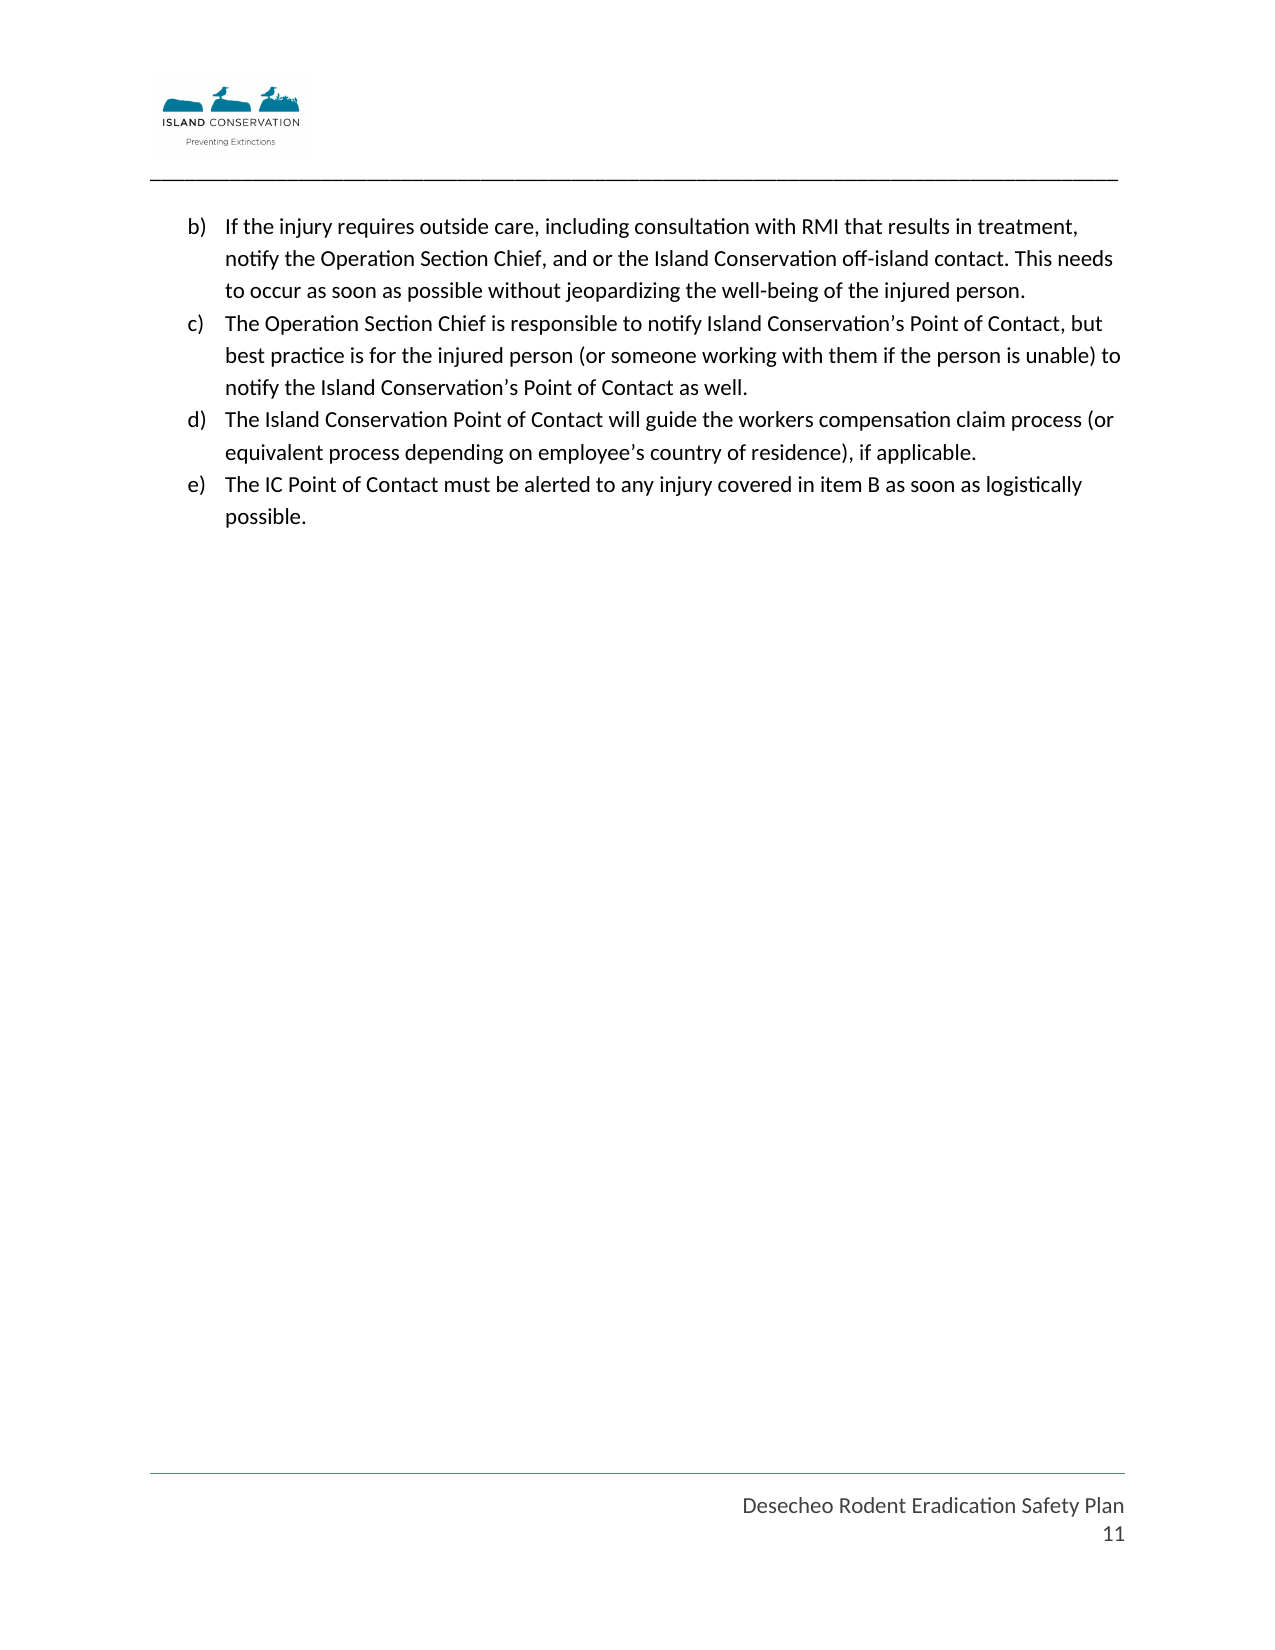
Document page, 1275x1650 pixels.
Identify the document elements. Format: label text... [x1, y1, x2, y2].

list The Operation Section Chief is responsible to notify Island Conservation’s Point of Contact, but best practice is for the injured person (or someone working with them if the person is unable) to notify the Island Conservation’s Point of Contact as well. [187, 309, 1125, 401]
list If the injury requires outside care, including consultation with RMI that results in treatment, notify the Operation Section Chief, and or the Island Conservation off-island contact. This needs to occur as soon as possible without jeopardizing the well-being of the injured person. [187, 212, 1125, 305]
list The Island Conservation Point of Contact will guide the workers compensation claim process (or equivalent process depending on employee’s country of residence), if applicable. [187, 405, 1125, 466]
picture [150, 75, 310, 157]
list The IC Point of Contact must be alerted to any injury covered in item B as soon as logistically possible. [187, 470, 1125, 530]
